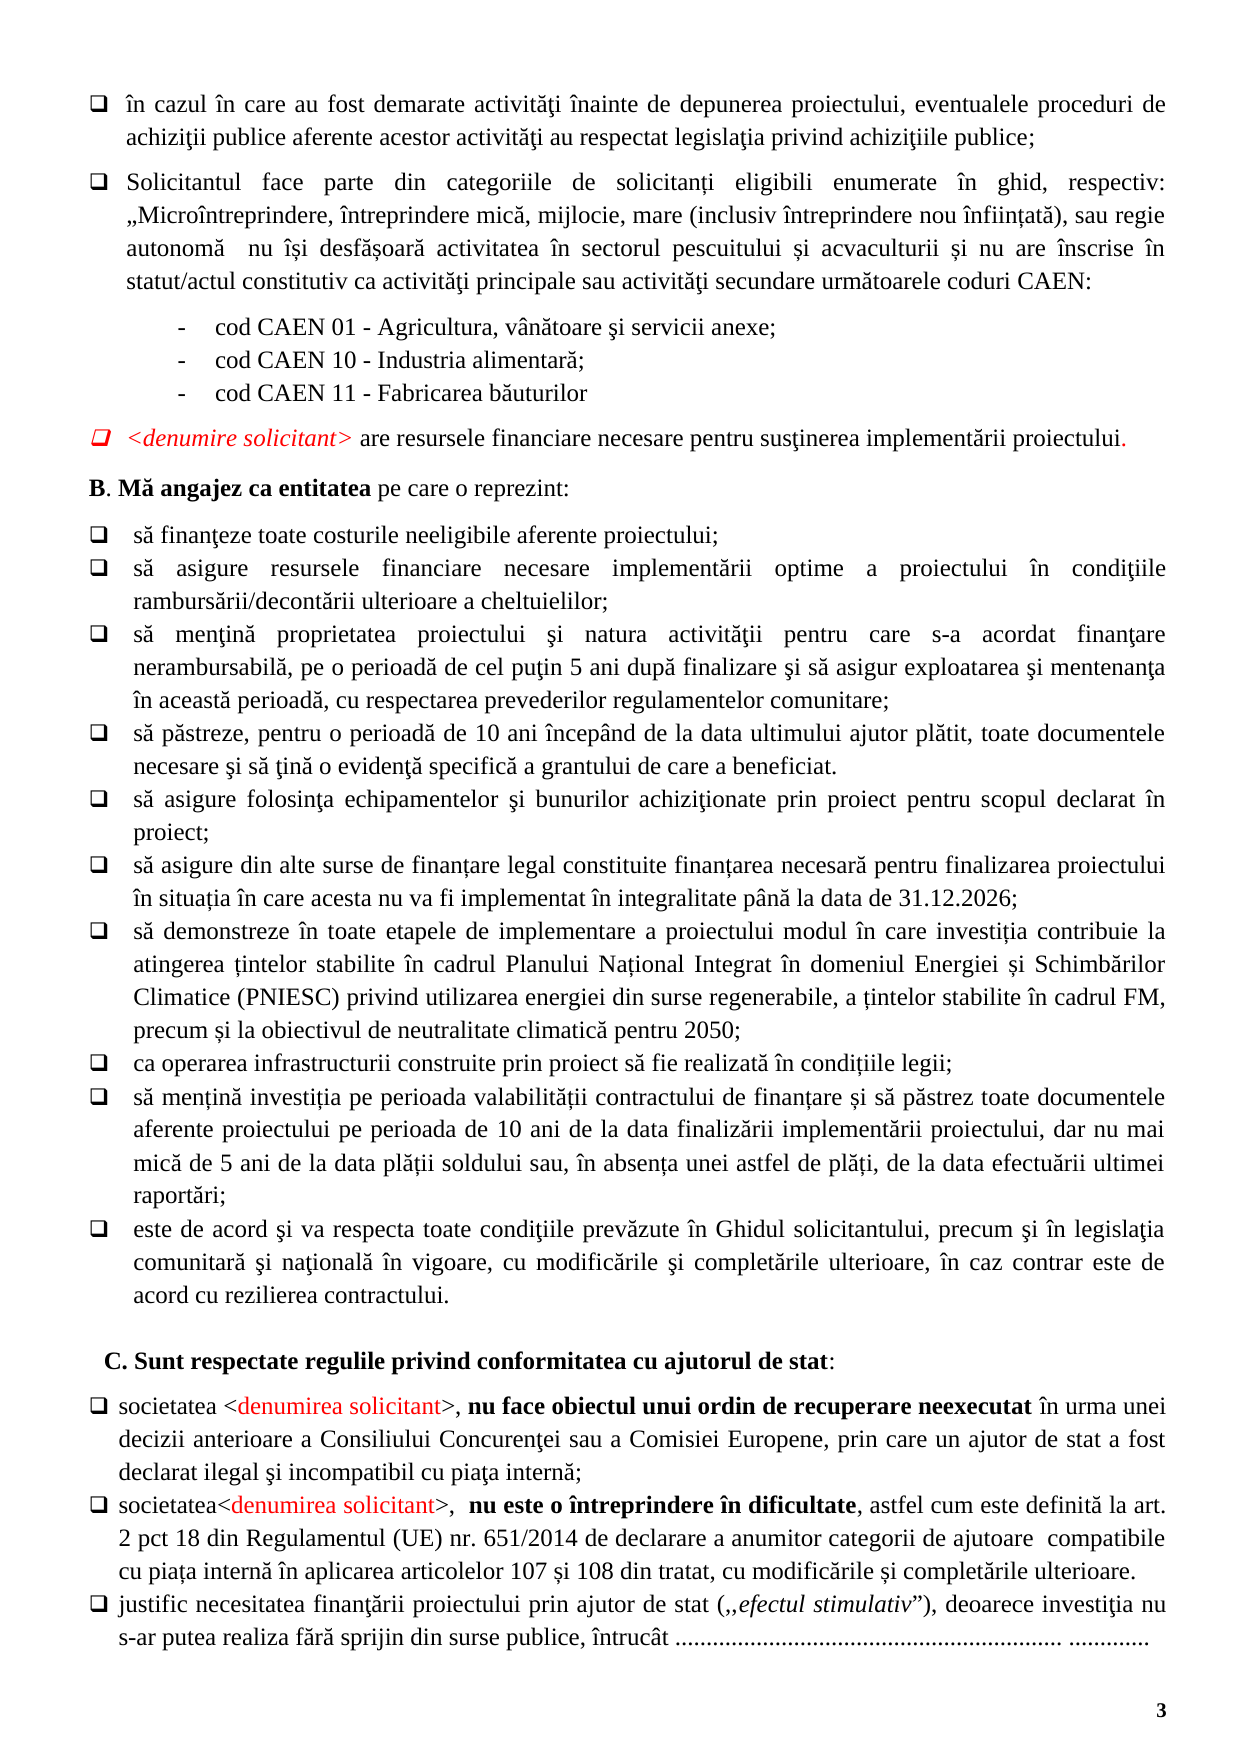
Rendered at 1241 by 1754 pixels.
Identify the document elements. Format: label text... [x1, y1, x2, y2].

list ca operarea infrastructurii construite prin proiect să fie realizată în condițiile legii; [89, 1048, 1167, 1077]
list să asigure folosinţa echipamentelor şi bunurilor achiziţionate prin proiect pentru scopul declarat în proiect; [89, 784, 1167, 846]
list este de acord şi va respecta toate condiţiile prevăzute în Ghidul solicitantului, precum şi în legislaţia comunitară şi naţională în vigoare, cu modificările şi completările ulterioare, în caz contrar este de acord cu rezilierea contractului. [89, 1214, 1167, 1308]
list cod CAEN 11 - Fabricarea băuturilor [177, 378, 1167, 407]
list să păstreze, pentru o perioadă de 10 ani începând de la data ultimului ajutor plătit, toate documentele necesare şi să ţină o evidenţă specifică a grantului de care a beneficiat. [89, 718, 1167, 780]
list să finanţeze toate costurile neeligibile aferente proiectului; [89, 520, 1167, 549]
list <denumire solicitant> are resursele financiare necesare pentru susţinerea implementării proiectului. [89, 423, 1167, 452]
list justific necesitatea finanţării proiectului prin ajutor de stat (,,efectul stimulativ”), deoarece investiţia nu s-ar putea realiza fără sprijin din surse publice, întrucât .............................................................. ............. [89, 1589, 1167, 1651]
text C. Sunt respectate regulile privind conformitatea cu ajutorul de stat: [103, 1346, 1167, 1374]
list să asigure din alte surse de finanțare legal constituite finanțarea necesară pentru finalizarea proiectului în situația în care acesta nu va fi implementat în integralitate până la data de 31.12.2026; [89, 850, 1167, 912]
list să menţină proprietatea proiectului şi natura activităţii pentru care s-a acordat finanţare nerambursabilă, pe o perioadă de cel puţin 5 ani după finalizare şi să asigur exploatarea şi mentenanţa în această perioadă, cu respectarea prevederilor regulamentelor comunitare; [89, 619, 1167, 714]
list societatea <denumirea solicitant>, nu face obiectul unui ordin de recuperare neexecutat în urma unei decizii anterioare a Consiliului Concurenţei sau a Comisiei Europene, prin care un ajutor de stat a fost declarat ilegal şi incompatibil cu piaţa internă; [89, 1391, 1167, 1486]
list să mențină investiția pe perioada valabilității contractului de finanțare și să păstrez toate documentele aferente proiectului pe perioada de 10 ani de la data finalizării implementării proiectului, dar nu mai mică de 5 ani de la data plății soldului sau, în absența unei astfel de plăți, de la data efectuării ultimei raportări; [89, 1082, 1167, 1209]
list să asigure resursele financiare necesare implementării optime a proiectului în condiţiile rambursării/decontării ulterioare a cheltuielilor; [89, 553, 1167, 615]
list cod CAEN 10 - Industria alimentară; [177, 345, 1167, 373]
list cod CAEN 01 - Agricultura, vânătoare şi servicii anexe; [177, 312, 1167, 341]
text B. Mă angajez ca entitatea pe care o reprezint: [89, 473, 1167, 502]
list societatea<denumirea solicitant>, nu este o întreprindere în dificultate, astfel cum este definită la art. 2 pct 18 din Regulamentul (UE) nr. 651/2014 de declarare a anumitor categorii de ajutoare compatibile cu piața internă în aplicarea articolelor 107 și 108 din tratat, cu modificările și completările ulterioare. [89, 1490, 1167, 1585]
list să demonstreze în toate etapele de implementare a proiectului modul în care investiția contribuie la atingerea țintelor stabilite în cadrul Planului Național Integrat în domeniul Energiei și Schimbărilor Climatice (PNIESC) privind utilizarea energiei din surse regenerabile, a țintelor stabilite în cadrul FM, precum și la obiectivul de neutralitate climatică pentru 2050; [89, 916, 1167, 1044]
list Solicitantul face parte din categoriile de solicitanți eligibili enumerate în ghid, respectiv: „Microîntreprindere, întreprindere mică, mijlocie, mare (inclusiv întreprindere nou înființată), sau regie autonomă nu își desfășoară activitatea în sectorul pescuitului și acvaculturii și nu are înscrise în statut/actul constitutiv ca activităţi principale sau activităţi secundare următoarele coduri CAEN: [89, 167, 1167, 295]
list în cazul în care au fost demarate activităţi înainte de depunerea proiectului, eventualele proceduri de achiziţii publice aferente acestor activităţi au respectat legislaţia privind achiziţiile publice; [89, 89, 1167, 150]
